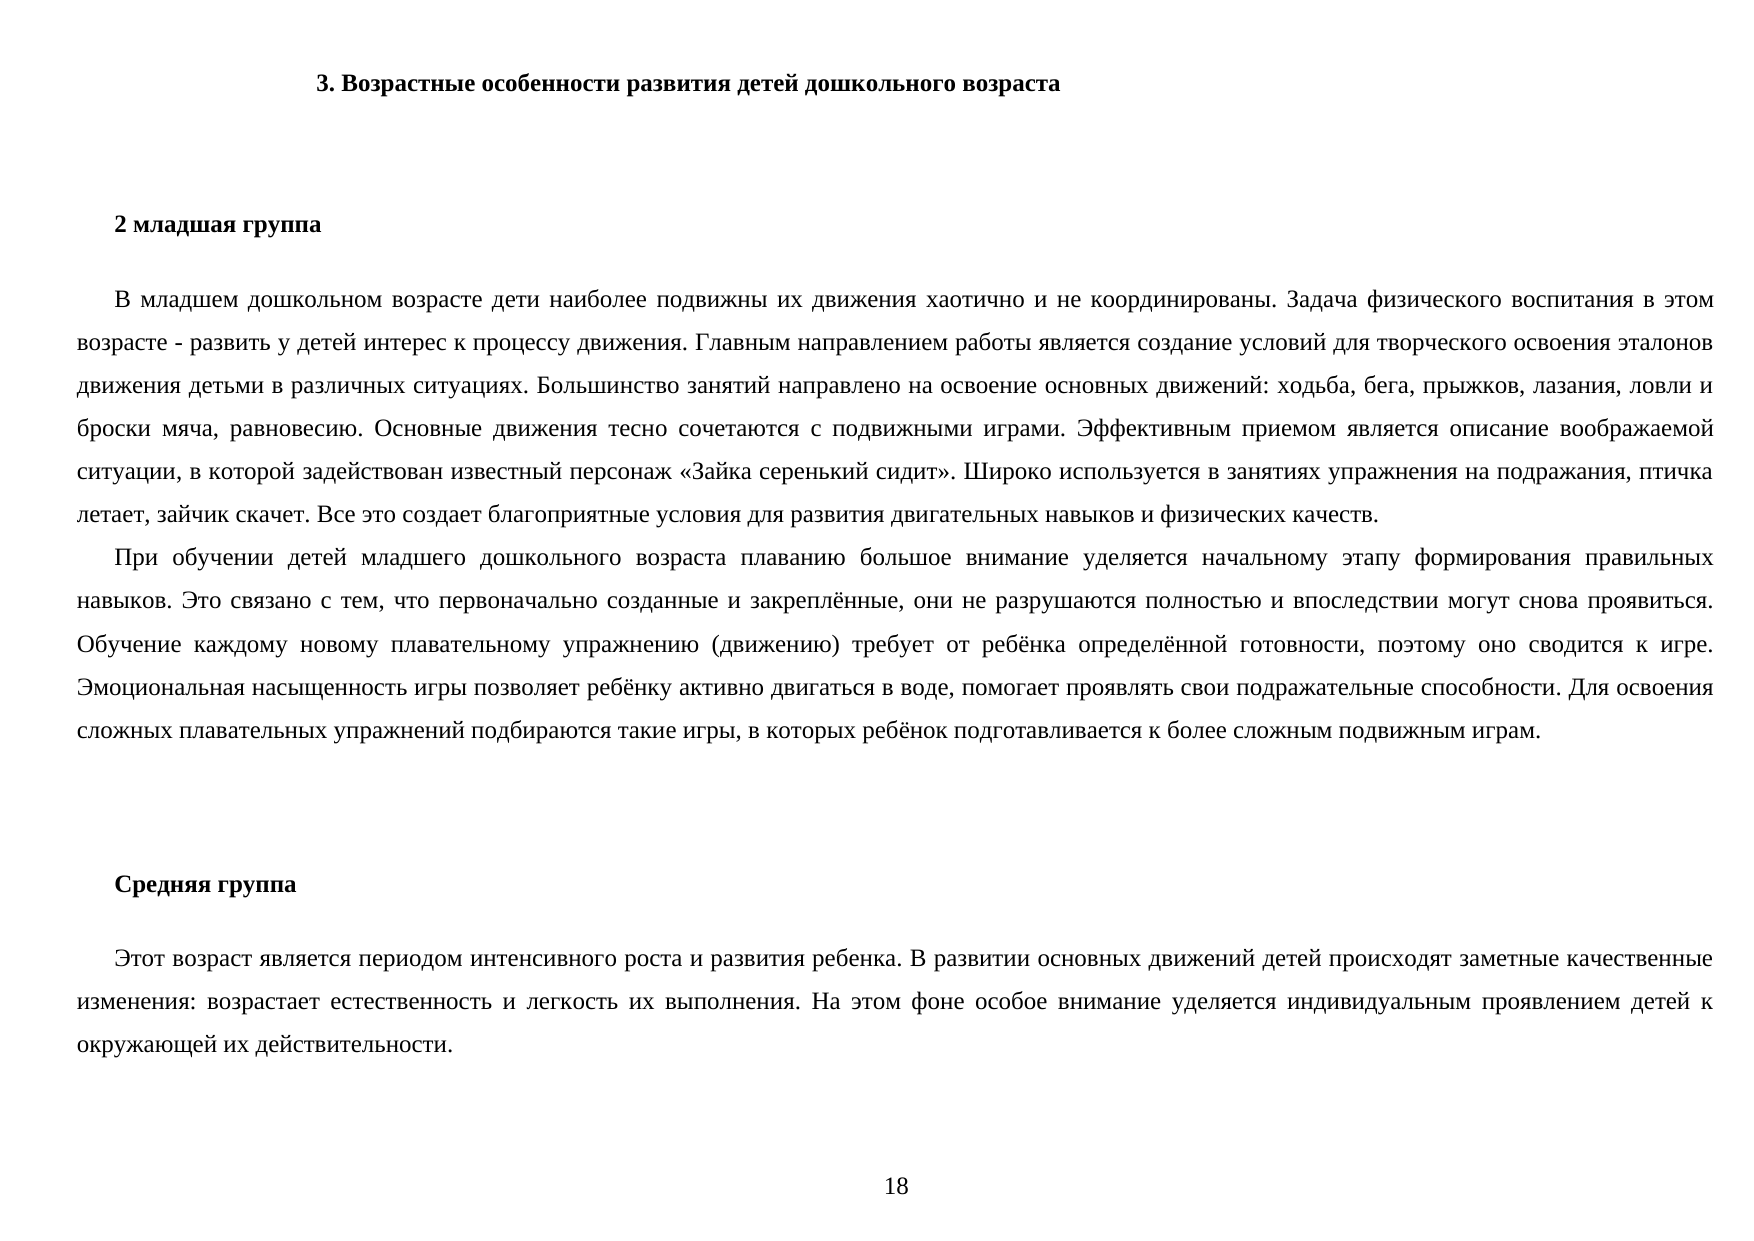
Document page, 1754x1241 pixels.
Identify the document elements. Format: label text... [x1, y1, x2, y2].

text Средняя группа [77, 869, 1717, 897]
text В младшем дошкольном возрасте дети наиболее подвижны их движения хаотично и не координированы. Задача физического воспитания в этом возрасте - развить у детей интерес к процессу движения. Главным направлением работы является создание условий для творческого освоения эталонов движения детьми в различных ситуациях. Большинство занятий направлено на освоение основных движений: ходьба, бега, прыжков, лазания, ловли и броски мяча, равновесию. Основные движения тесно сочетаются с подвижными играми. Эффективным приемом является описание воображаемой ситуации, в которой задействован известный персонаж «Зайка серенький сидит». Широко используется в занятиях упражнения на подражания, птичка летает, зайчик скачет. Все это создает благоприятные условия для развития двигательных навыков и физических качеств. [77, 284, 1715, 528]
text 2 младшая группа [77, 209, 1717, 238]
text При обучении детей младшего дошкольного возраста плаванию большое внимание уделяется начальному этапу формирования правильных навыков. Это связано с тем, что первоначально созданные и закреплённые, они не разрушаются полностью и впоследствии могут снова проявиться. Обучение каждому новому плавательному упражнению (движению) требует от ребёнка определённой готовности, поэтому оно сводится к игре. Эмоциональная насыщенность игры позволяет ребёнку активно двигаться в воде, помогает проявлять свои подражательные способности. Для освоения сложных плавательных упражнений подбираются такие игры, в которых ребёнок подготавливается к более сложным подвижным играм. [77, 542, 1715, 744]
text 3. Возрастные особенности развития детей дошкольного возраста [316, 68, 1717, 97]
text Этот возраст является периодом интенсивного роста и развития ребенка. В развитии основных движений детей происходят заметные качественные изменения: возрастает естественность и легкость их выполнения. На этом фоне особое внимание уделяется индивидуальным проявлением детей к окружающей их действительности. [77, 943, 1715, 1058]
